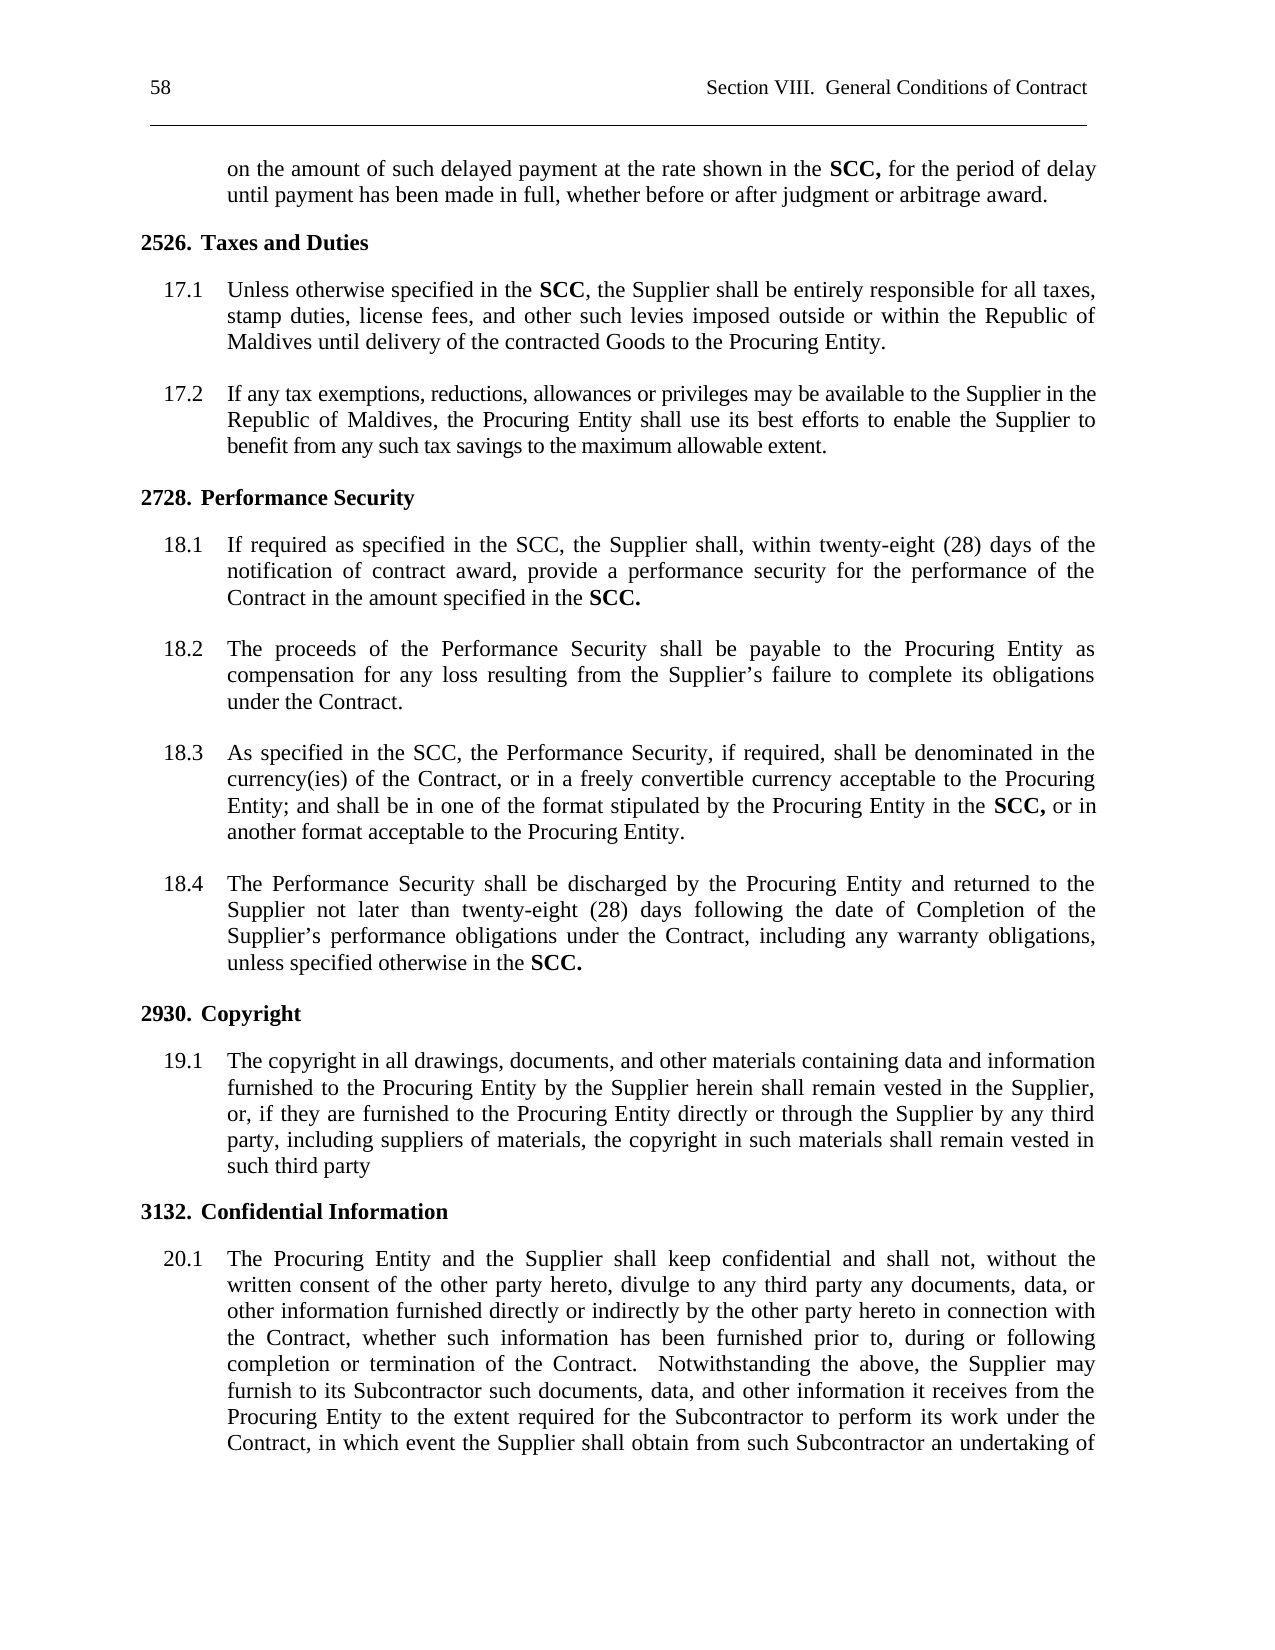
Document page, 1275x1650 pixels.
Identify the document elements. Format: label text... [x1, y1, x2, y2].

table_cell Performance Security 18.1 If required as specified in the SCC, the Supplier shall, within twenty-eight (28) days of the notification of contract award, provide a performance security for the performance of the Contract in the amount specified in the SCC. 18.2 The proceeds of the Performance Security shall be payable to the Procuring Entity as compensation for any loss resulting from the Supplier’s failure to complete its obligations under the Contract. 18.3 As specified in the SCC, the Performance Security, if required, shall be denominated in the currency(ies) of the Contract, or in a freely convertible currency acceptable to the Procuring Entity; and shall be in one of the format stipulated by the Procuring Entity in the SCC, or in another format acceptable to the Procuring Entity. 18.4 The Performance Security shall be discharged by the Procuring Entity and returned to the Supplier not later than twenty-eight (28) days following the date of Completion of the Supplier’s performance obligations under the Contract, including any warranty obligations, unless specified otherwise in the SCC. [152, 484, 1108, 1000]
table_cell Copyright 19.1 The copyright in all drawings, documents, and other materials containing data and information furnished to the Procuring Entity by the Supplier herein shall remain vested in the Supplier, or, if they are furnished to the Procuring Entity directly or through the Supplier by any third party, including suppliers of materials, the copyright in such materials shall remain vested in such third party [152, 1000, 1108, 1198]
table_cell Taxes and Duties 17.1 Unless otherwise specified in the SCC, the Supplier shall be entirely responsible for all taxes, stamp duties, license fees, and other such levies imposed outside or within the Republic of Maldives until delivery of the contracted Goods to the Procuring Entity. 17.2 If any tax exemptions, reductions, allowances or privileges may be available to the Supplier in the Republic of Maldives, the Procuring Entity shall use its best efforts to enable the Supplier to benefit from any such tax savings to the maximum allowable extent. [152, 229, 1108, 484]
